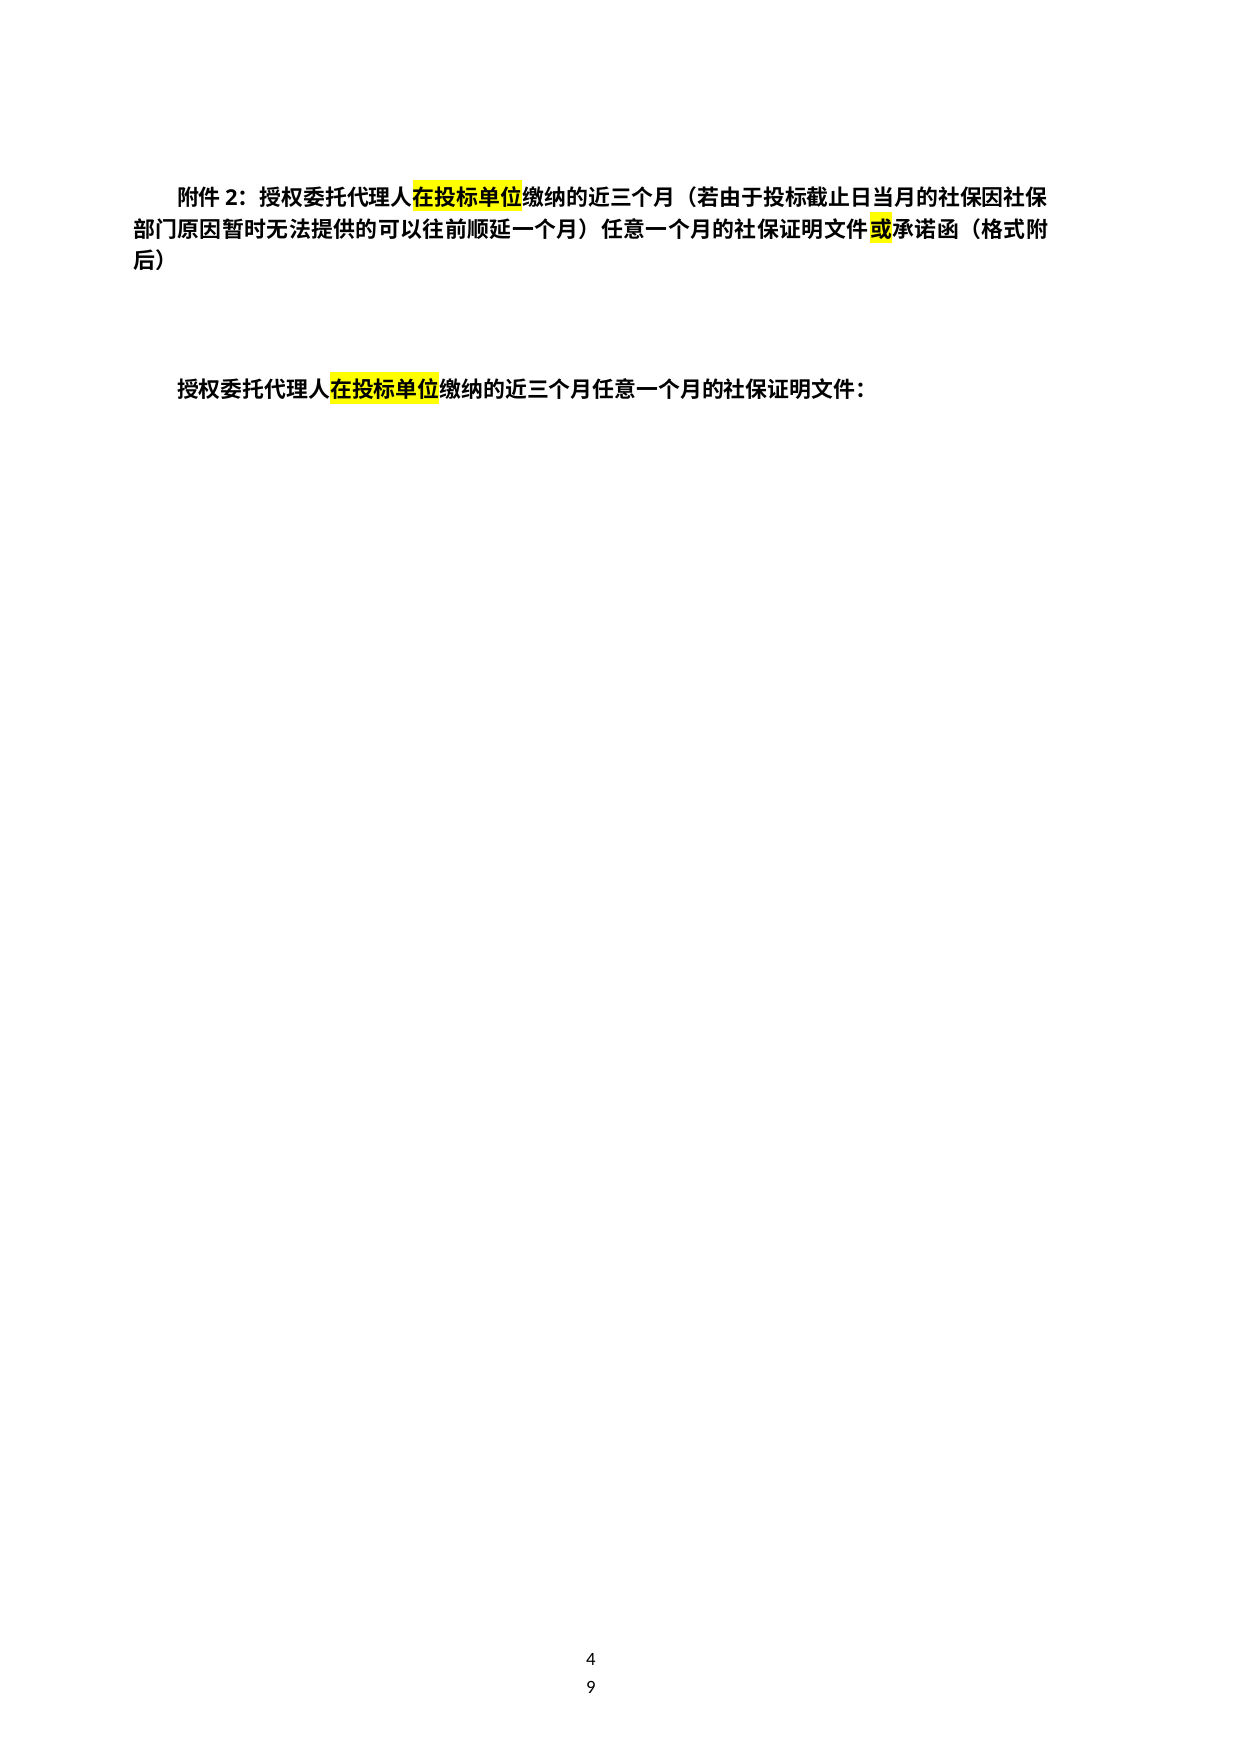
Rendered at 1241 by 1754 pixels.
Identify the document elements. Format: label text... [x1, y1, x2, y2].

text 授权委托代理人在投标单位缴纳的近三个月任意一个月的社保证明文件： [133, 372, 330, 404]
text 授权委托代理人在投标单位缴纳的近三个月任意一个月的社保证明文件： [439, 372, 1048, 404]
text 附件2：授权委托代理人在投标单位缴纳的近三个月（若由于投标截止日当月的社保因社保部门原因暂时无法提供的可以往前顺延一个月）任意一个月的社保证明文件或承诺函（格式附后） [133, 180, 1048, 275]
